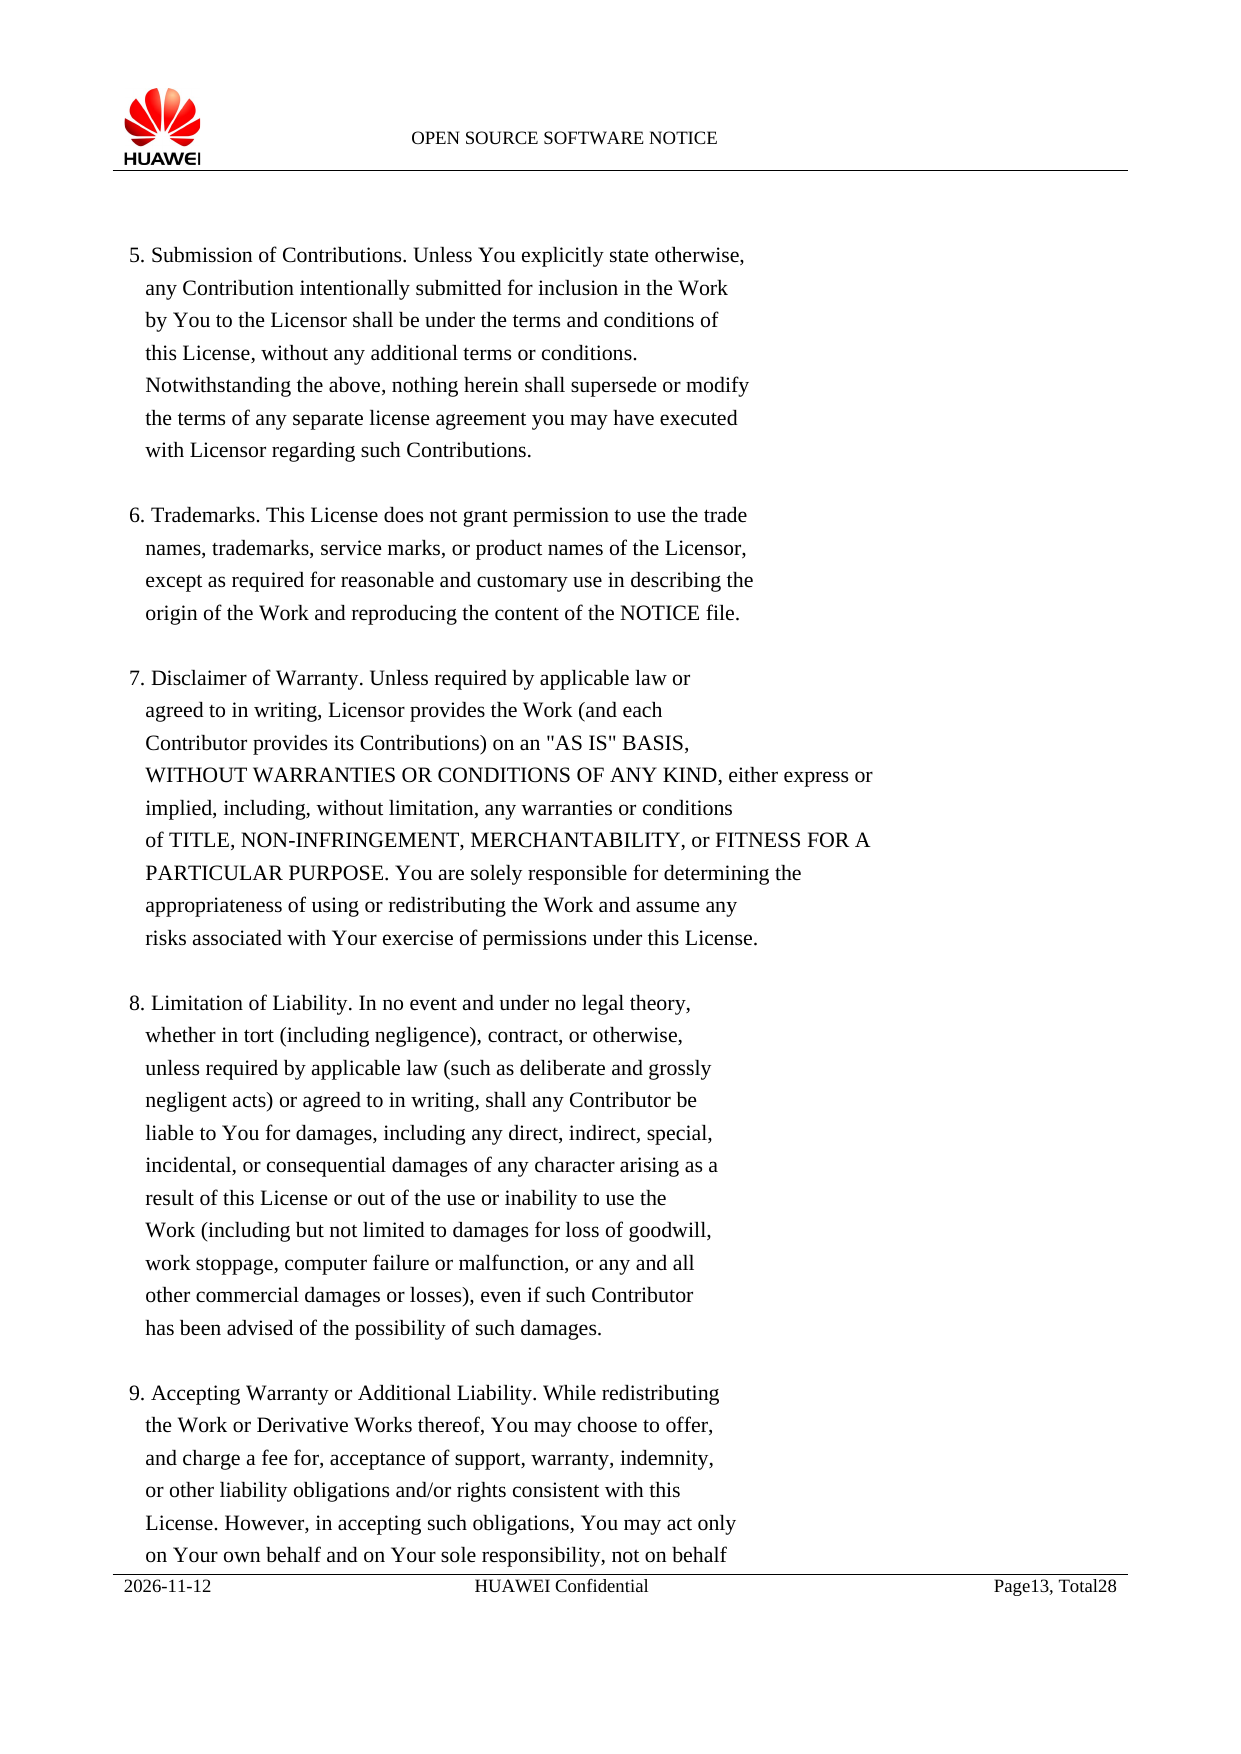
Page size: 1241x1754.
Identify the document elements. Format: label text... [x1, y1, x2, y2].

picture [124, 88, 201, 165]
